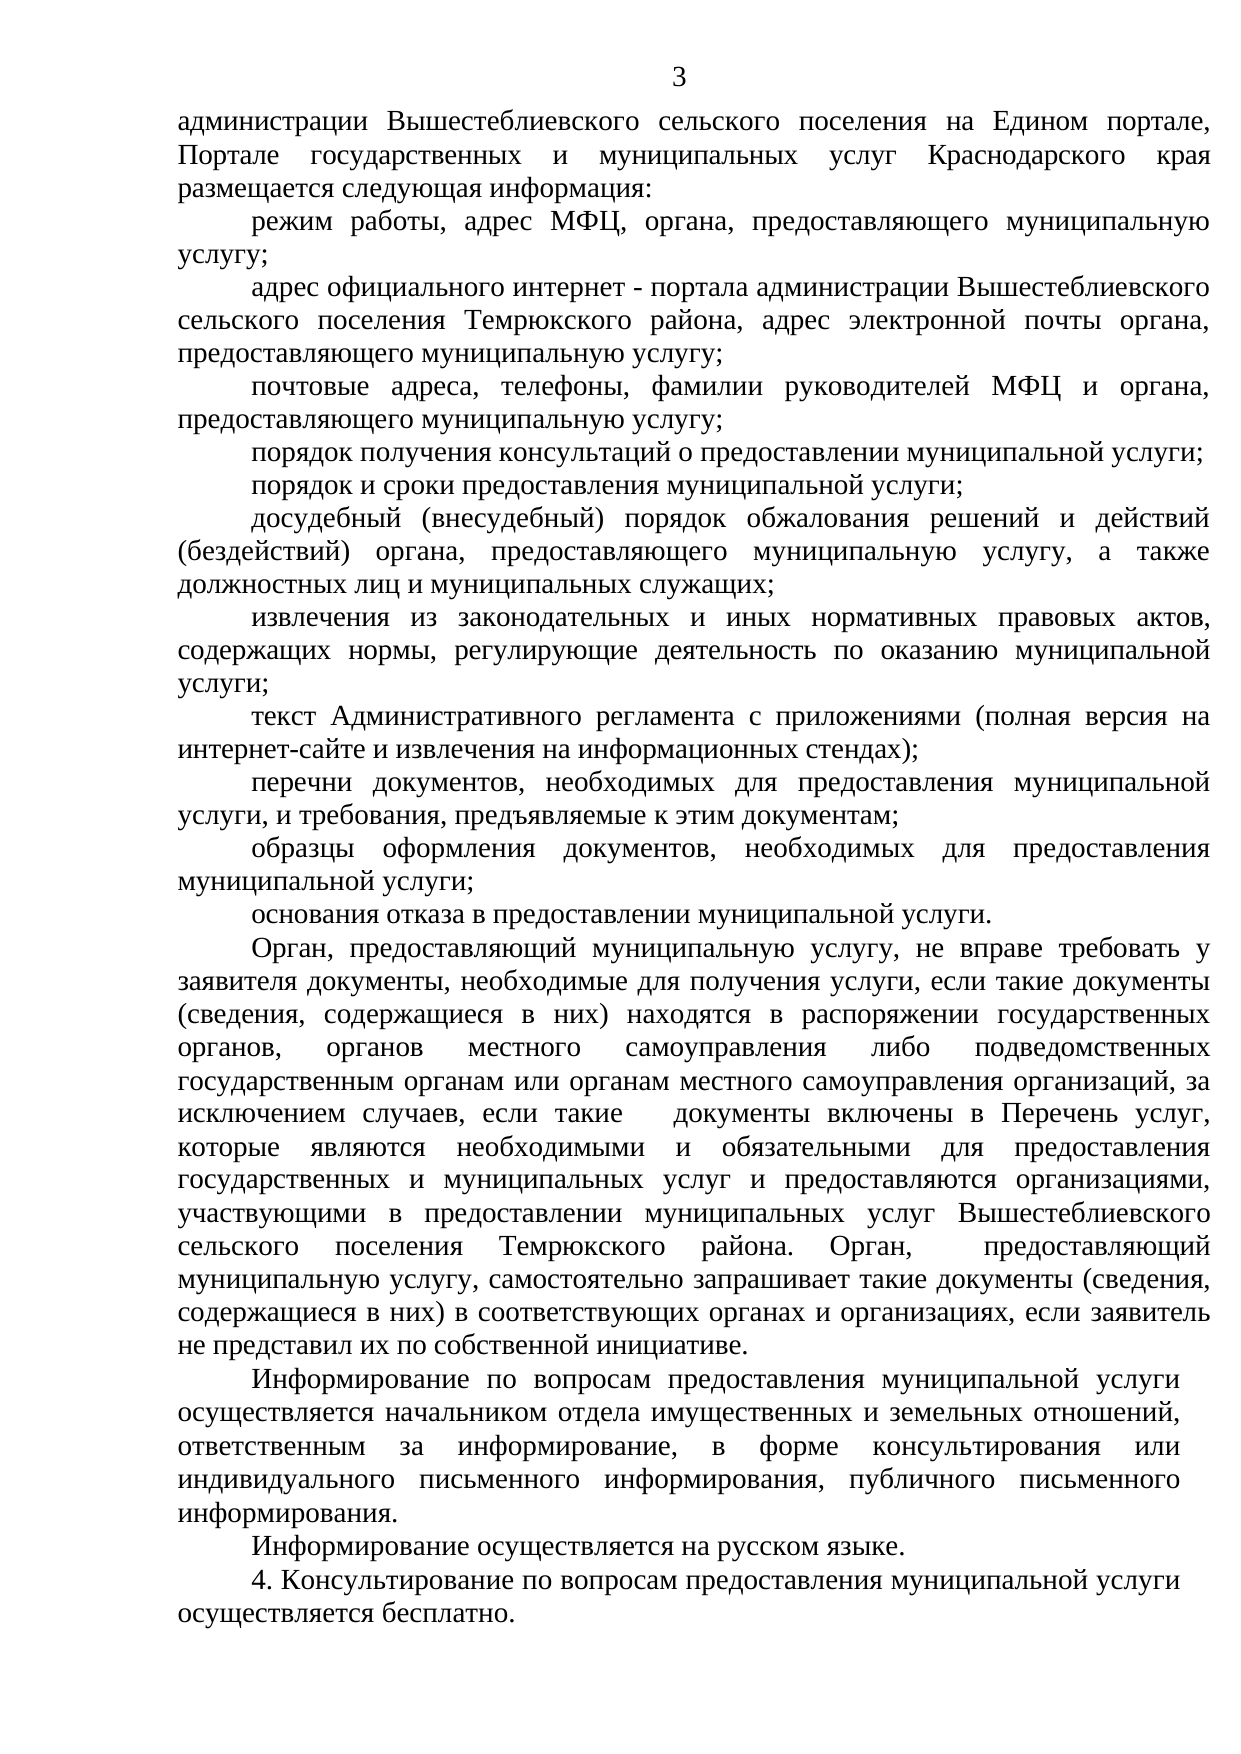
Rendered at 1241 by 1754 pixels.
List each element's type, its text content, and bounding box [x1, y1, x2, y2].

text адрес официального интернет - портала администрации Вышестеблиевского сельского поселения Темрюкского района, адрес электронной почты органа, предоставляющего муниципальную услугу; [177, 270, 1211, 369]
text Орган, предоставляющий муниципальную услугу, не вправе требовать у заявителя документы, необходимые для получения услуги, если такие документы (сведения, содержащиеся в них) находятся в распоряжении государственных органов, органов местного самоуправления либо подведомственных государственным органам или органам местного самоуправления организаций, за исключением случаев, если такие документы включены в Перечень услуг, которые являются необходимыми и обязательными для предоставления государственных и муниципальных услуг и предоставляются организациями, участвующими в предоставлении муниципальных услуг Вышестеблиевского сельского поселения Темрюкского района. Орган, предоставляющий муниципальную услугу, самостоятельно запрашивает такие документы (сведения, содержащиеся в них) в соответствующих органах и организациях, если заявитель не представил их по собственной инициативе. [177, 931, 1211, 1361]
text Информирование осуществляется на русском языке. [177, 1528, 1181, 1562]
text порядок получения консультаций о предоставлении муниципальной услуги; [177, 435, 1211, 468]
text образцы оформления документов, необходимых для предоставления муниципальной услуги; [177, 831, 1211, 897]
text извлечения из законодательных и иных нормативных правовых актов, содержащих нормы, регулирующие деятельность по оказанию муниципальной услуги; [177, 600, 1211, 699]
text досудебный (внесудебный) порядок обжалования решений и действий (бездействий) органа, предоставляющего муниципальную услугу, а также должностных лиц и муниципальных служащих; [177, 501, 1211, 600]
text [177, 103, 1211, 204]
text основания отказа в предоставлении муниципальной услуги. [177, 897, 1211, 930]
text 4. Консультирование по вопросам предоставления муниципальной услуги осуществляется бесплатно. [177, 1562, 1181, 1629]
text порядок и сроки предоставления муниципальной услуги; [177, 468, 1211, 501]
text перечни документов, необходимых для предоставления муниципальной услуги, и требования, предъявляемые к этим документам; [177, 765, 1211, 831]
text почтовые адреса, телефоны, фамилии руководителей МФЦ и органа, предоставляющего муниципальную услугу; [177, 369, 1211, 435]
text Информирование по вопросам предоставления муниципальной услуги осуществляется начальником отдела имущественных и земельных отношений, ответственным за информирование, в форме консультирования или индивидуального письменного информирования, публичного письменного информирования. [177, 1361, 1181, 1528]
text текст Административного регламента с приложениями (полная версия на интернет-сайте и извлечения на информационных стендах); [177, 699, 1211, 765]
text режим работы, адрес МФЦ, органа, предоставляющего муниципальную услугу; [177, 204, 1211, 270]
